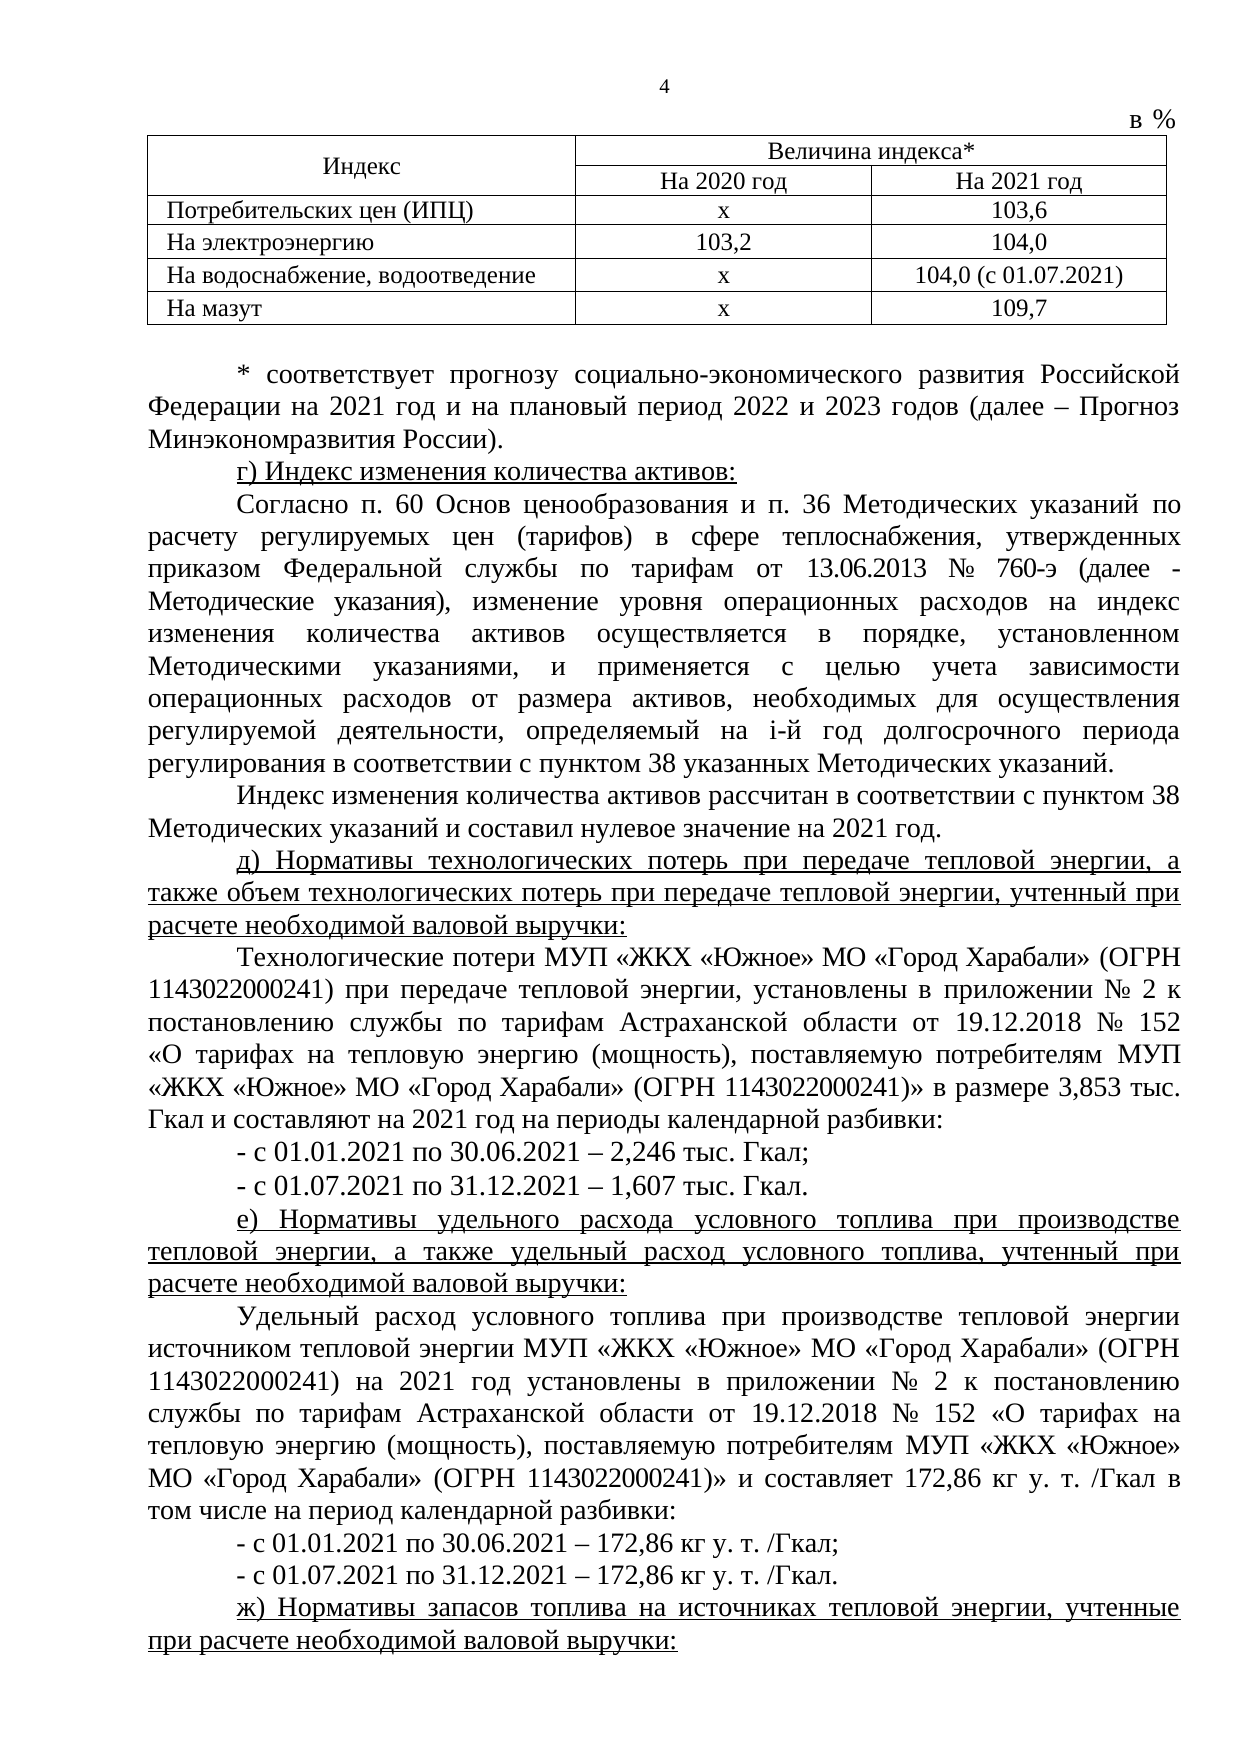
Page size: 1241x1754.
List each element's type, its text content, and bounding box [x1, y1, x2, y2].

text * соответствует прогнозу социально-экономического развития Российской Федерации на 2021 год и на плановый период 2022 и 2023 годов (далее – Прогноз Минэкономразвития России). [148, 357, 1181, 454]
text ж) Нормативы запасов топлива на источниках тепловой энергии, учтенные при расчете необходимой валовой выручки: [148, 1590, 1181, 1655]
table_cell На электроэнергию [148, 225, 575, 258]
text е) Нормативы удельного расхода условного топлива при производстве тепловой энергии, а также удельный расход условного топлива, учтенный при расчете необходимой валовой выручки: [148, 1264, 1181, 1299]
text Удельный расход условного топлива при производстве тепловой энергии источником тепловой энергии МУП «ЖКХ «Южное» МО «Город Харабали» (ОГРН 1143022000241) на 2021 год установлены в приложении № 2 к постановлению службы по тарифам Астраханской области от 19.12.2018 № 152 «О тарифах на тепловую энергию (мощность), поставляемую потребителям МУП «ЖКХ «Южное» МО «Город Харабали» (ОГРН 1143022000241)» и составляет 172,86 кг у. т. /Гкал в том числе на период календарной разбивки: [148, 1299, 1181, 1526]
text г) Индекс изменения количества активов: [148, 454, 1181, 487]
table_cell 103,6 [872, 196, 1166, 224]
text е) Нормативы удельного расхода условного топлива при производстве тепловой энергии, а также удельный расход условного топлива, учтенный при расчете необходимой валовой выручки: [148, 1202, 1181, 1262]
table_cell 104,0 (с 01.07.2021) [872, 259, 1166, 291]
table_cell х [576, 196, 871, 224]
text - c 01.07.2021 по 31.12.2021 – 1,607 тыс. Гкал. [236, 1168, 1181, 1202]
text - с 01.01.2021 по 30.06.2021 – 2,246 тыс. Гкал; [236, 1134, 1181, 1168]
table_cell 104,0 [872, 225, 1166, 258]
table_cell На 2021 год [872, 166, 1166, 194]
text Индекс изменения количества активов рассчитан в соответствии с пунктом 38 Методических указаний и составил нулевое значение на 2021 год. [148, 778, 1181, 843]
table_cell х [576, 292, 871, 324]
text - c 01.07.2021 по 31.12.2021 – 172,86 кг у. т. /Гкал. [148, 1558, 1181, 1590]
text Технологические потери МУП «ЖКХ «Южное» МО «Город Харабали» (ОГРН 1143022000241) при передаче тепловой энергии, установлены в приложении № 2 к постановлению службы по тарифам Астраханской области от 19.12.2018 № 152 «О тарифах на тепловую энергию (мощность), поставляемую потребителям МУП «ЖКХ «Южное» МО «Город Харабали» (ОГРН 1143022000241)» в размере 3,853 тыс. Гкал и составляют на 2021 год на периоды календарной разбивки: [148, 940, 1181, 1134]
text в % [148, 103, 1181, 135]
text д) Нормативы технологических потерь при передаче тепловой энергии, а также объем технологических потерь при передаче тепловой энергии, учтенный при расчете необходимой валовой выручки: [148, 905, 1181, 940]
text д) Нормативы технологических потерь при передаче тепловой энергии, а также объем технологических потерь при передаче тепловой энергии, учтенный при расчете необходимой валовой выручки: [148, 843, 1181, 904]
table_cell На водоснабжение, водоотведение [148, 259, 575, 291]
text - с 01.01.2021 по 30.06.2021 – 172,86 кг у. т. /Гкал; [148, 1526, 1181, 1558]
table_cell х [576, 259, 871, 291]
table_cell 103,2 [576, 225, 871, 258]
table_header Индекс [148, 136, 575, 194]
text Согласно п. 60 Основ ценообразования и п. 36 Методических указаний по расчету регулируемых цен (тарифов) в сфере теплоснабжения, утвержденных приказом Федеральной службы по тарифам от 13.06.2013 № 760-э (далее - Методические указания), изменение уровня операционных расходов на индекс изменения количества активов осуществляется в порядке, установленном Методическими указаниями, и применяется с целью учета зависимости операционных расходов от размера активов, необходимых для осуществления регулируемой деятельности, определяемый на i-й год долгосрочного периода регулирования в соответствии с пунктом 38 указанных Методических указаний. [148, 487, 1181, 778]
table_cell На мазут [148, 292, 575, 324]
table_cell 109,7 [872, 292, 1166, 324]
table_header Величина индекса* [576, 136, 1166, 165]
table_cell На 2020 год [576, 166, 871, 194]
table_cell Потребительских цен (ИПЦ) [148, 196, 575, 224]
